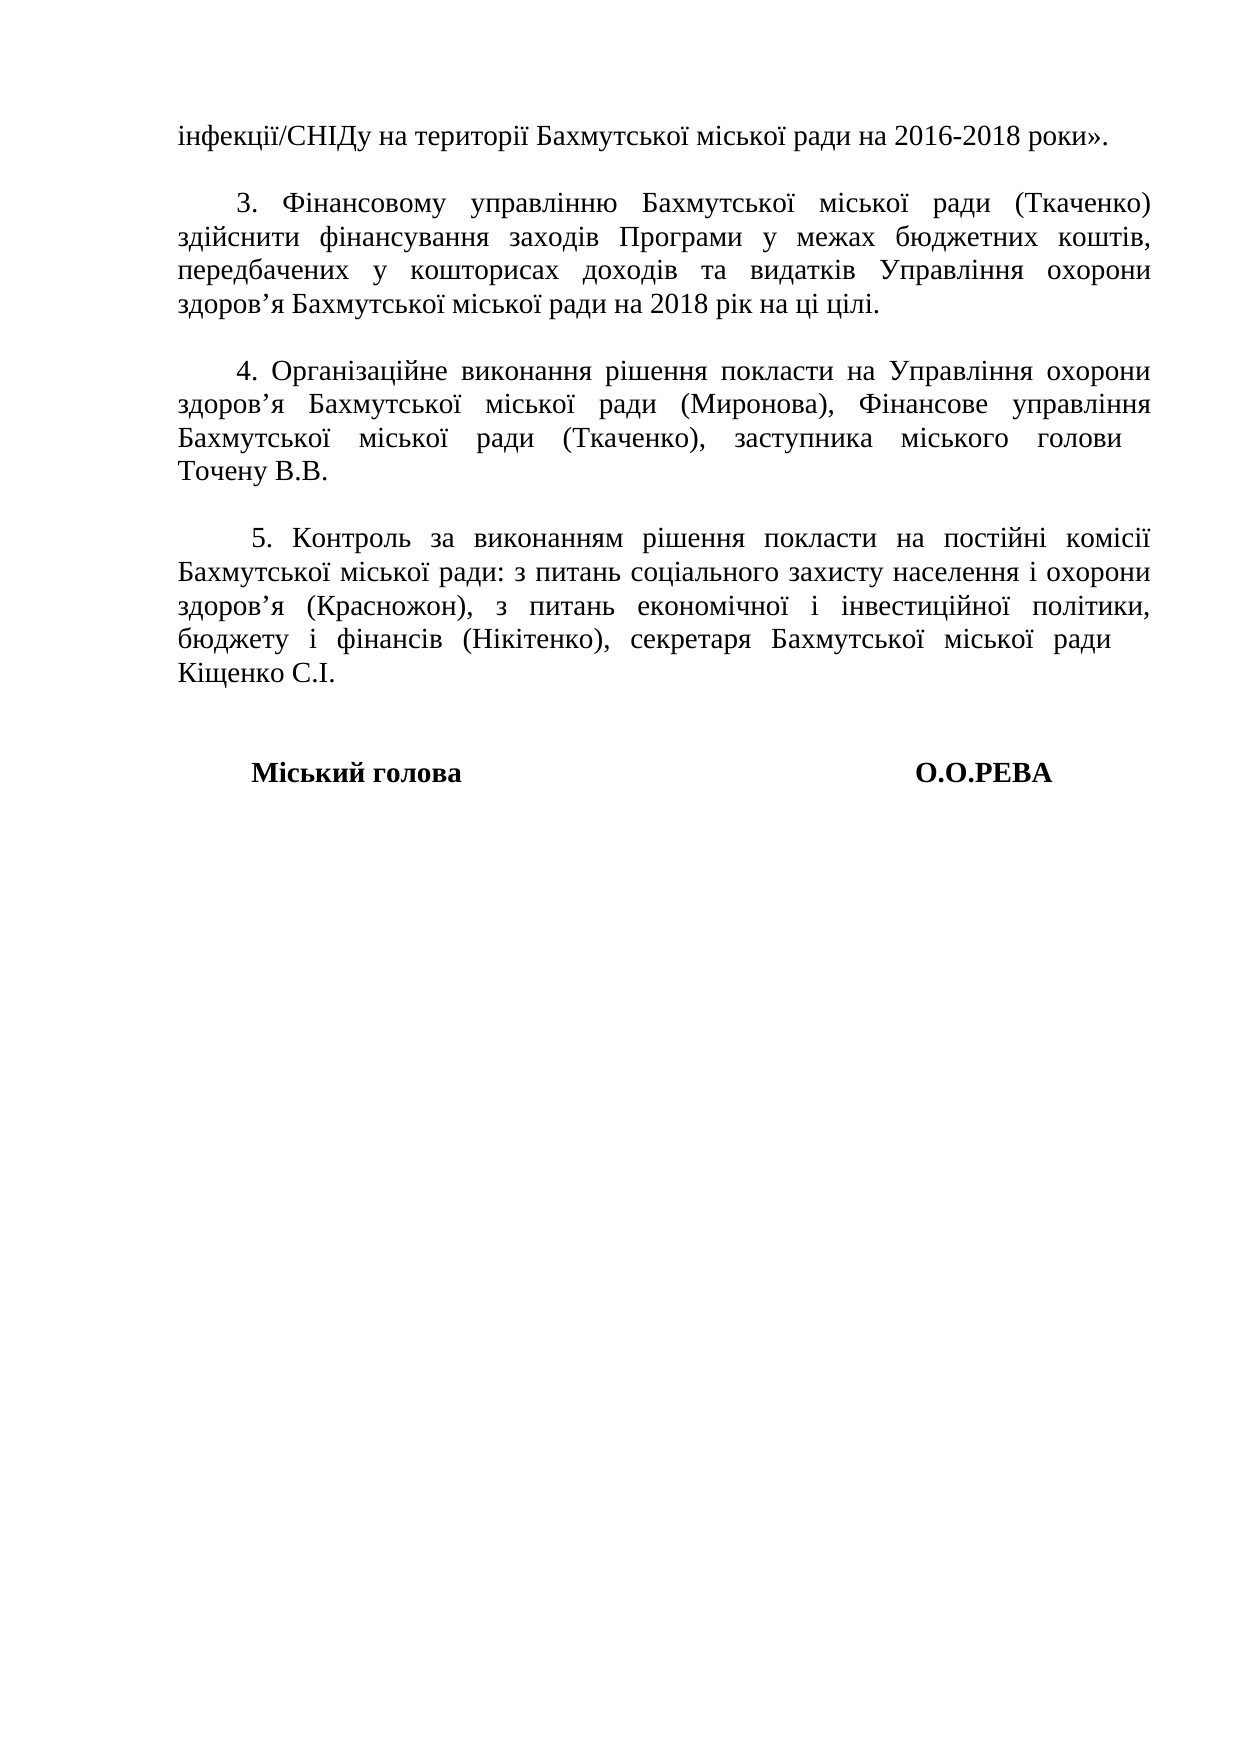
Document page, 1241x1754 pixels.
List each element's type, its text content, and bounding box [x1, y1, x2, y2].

text Міський голова О.О.РЕВА [177, 755, 1152, 789]
text 5. Контроль за виконанням рішення покласти на постійні комісії Бахмутської міської ради: з питань соціального захисту населення і охорони здоров’я (Красножон), з питань економічної і інвестиційної політики, бюджету і фінансів (Нікітенко), секретаря Бахмутської міської ради Кіщенко С.І. [177, 521, 1152, 688]
text 4. Організаційне виконання рішення покласти на Управління охорони здоров’я Бахмутської міської ради (Миронова), Фінансове управління Бахмутської міської ради (Ткаченко), заступника міського голови Точену В.В. [177, 353, 1152, 487]
text 3. Фінансовому управлінню Бахмутської міської ради (Ткаченко) здійснити фінансування заходів Програми у межах бюджетних коштів, передбачених у кошторисах доходів та видатків Управління охорони здоров’я Бахмутської міської ради на 2018 рік на ці цілі. [177, 185, 1152, 319]
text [177, 118, 1152, 152]
